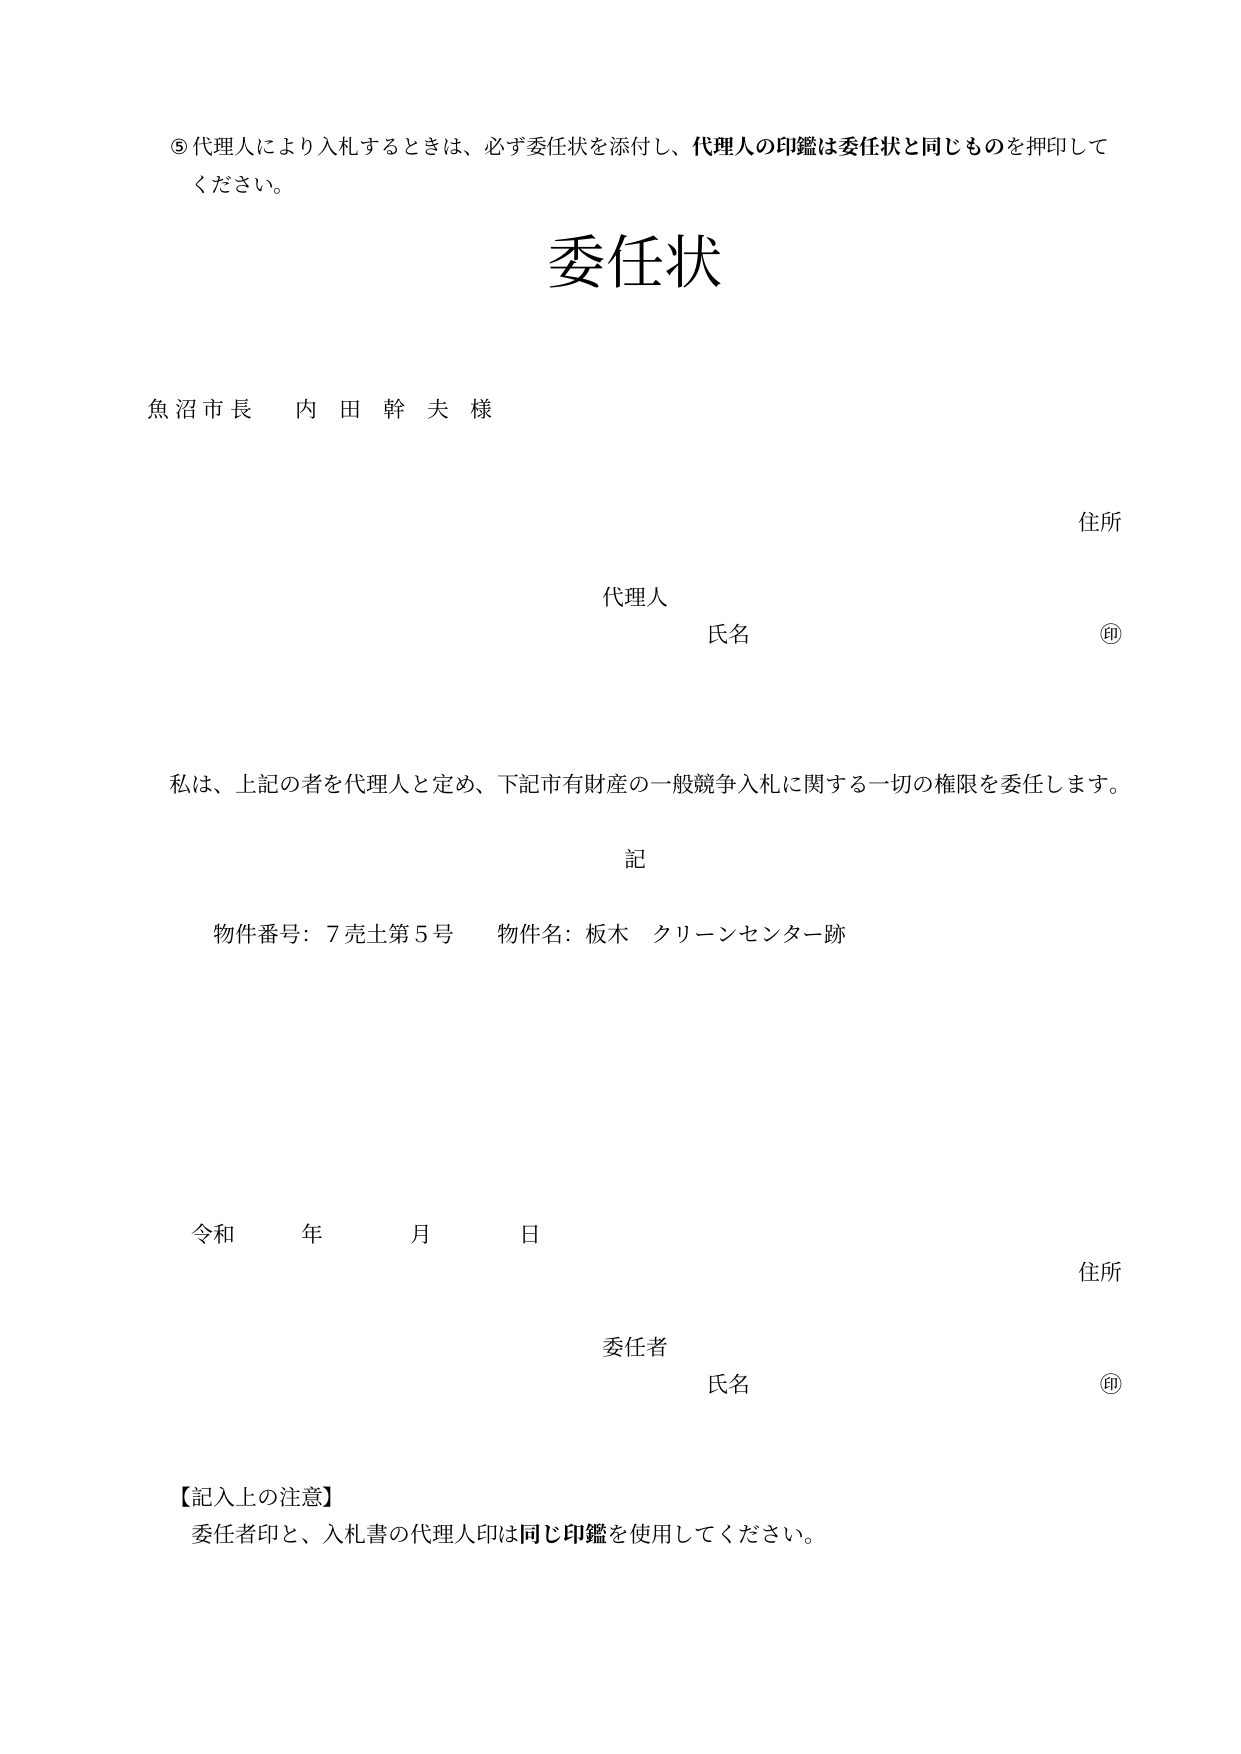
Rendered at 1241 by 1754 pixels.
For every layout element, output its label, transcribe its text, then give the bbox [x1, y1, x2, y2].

text 住所 [148, 502, 1122, 539]
subtitle 記 [148, 839, 1122, 877]
text 私は、上記の者を代理人と定め、下記市有財産の一般競争入札に関する一切の権限を委任します。 [148, 764, 1122, 802]
text 委任状 [148, 202, 1122, 314]
text 代理人 [148, 577, 1122, 614]
text 氏名 ㊞ [148, 614, 1122, 652]
text 令和 年 月 日 [148, 1214, 1122, 1252]
text 氏名 ㊞ [148, 1364, 1122, 1402]
text 委任者印と、入札書の代理人印は同じ印鑑を使用してください。 [148, 1514, 1122, 1552]
text 住所 [148, 1252, 1122, 1289]
text 委任者 [148, 1327, 1122, 1364]
text 魚 沼 市 長 内 田 幹 夫 様 [148, 389, 1122, 427]
text 【記入上の注意】 [148, 1477, 1122, 1514]
text 物件番号：７売土第５号 物件名：板木 クリーンセンター跡 [148, 914, 1122, 952]
text ⑤代理人により入札するときは、必ず委任状を添付し、代理人の印鑑は委任状と同じものを押印してください。 [169, 127, 1122, 202]
